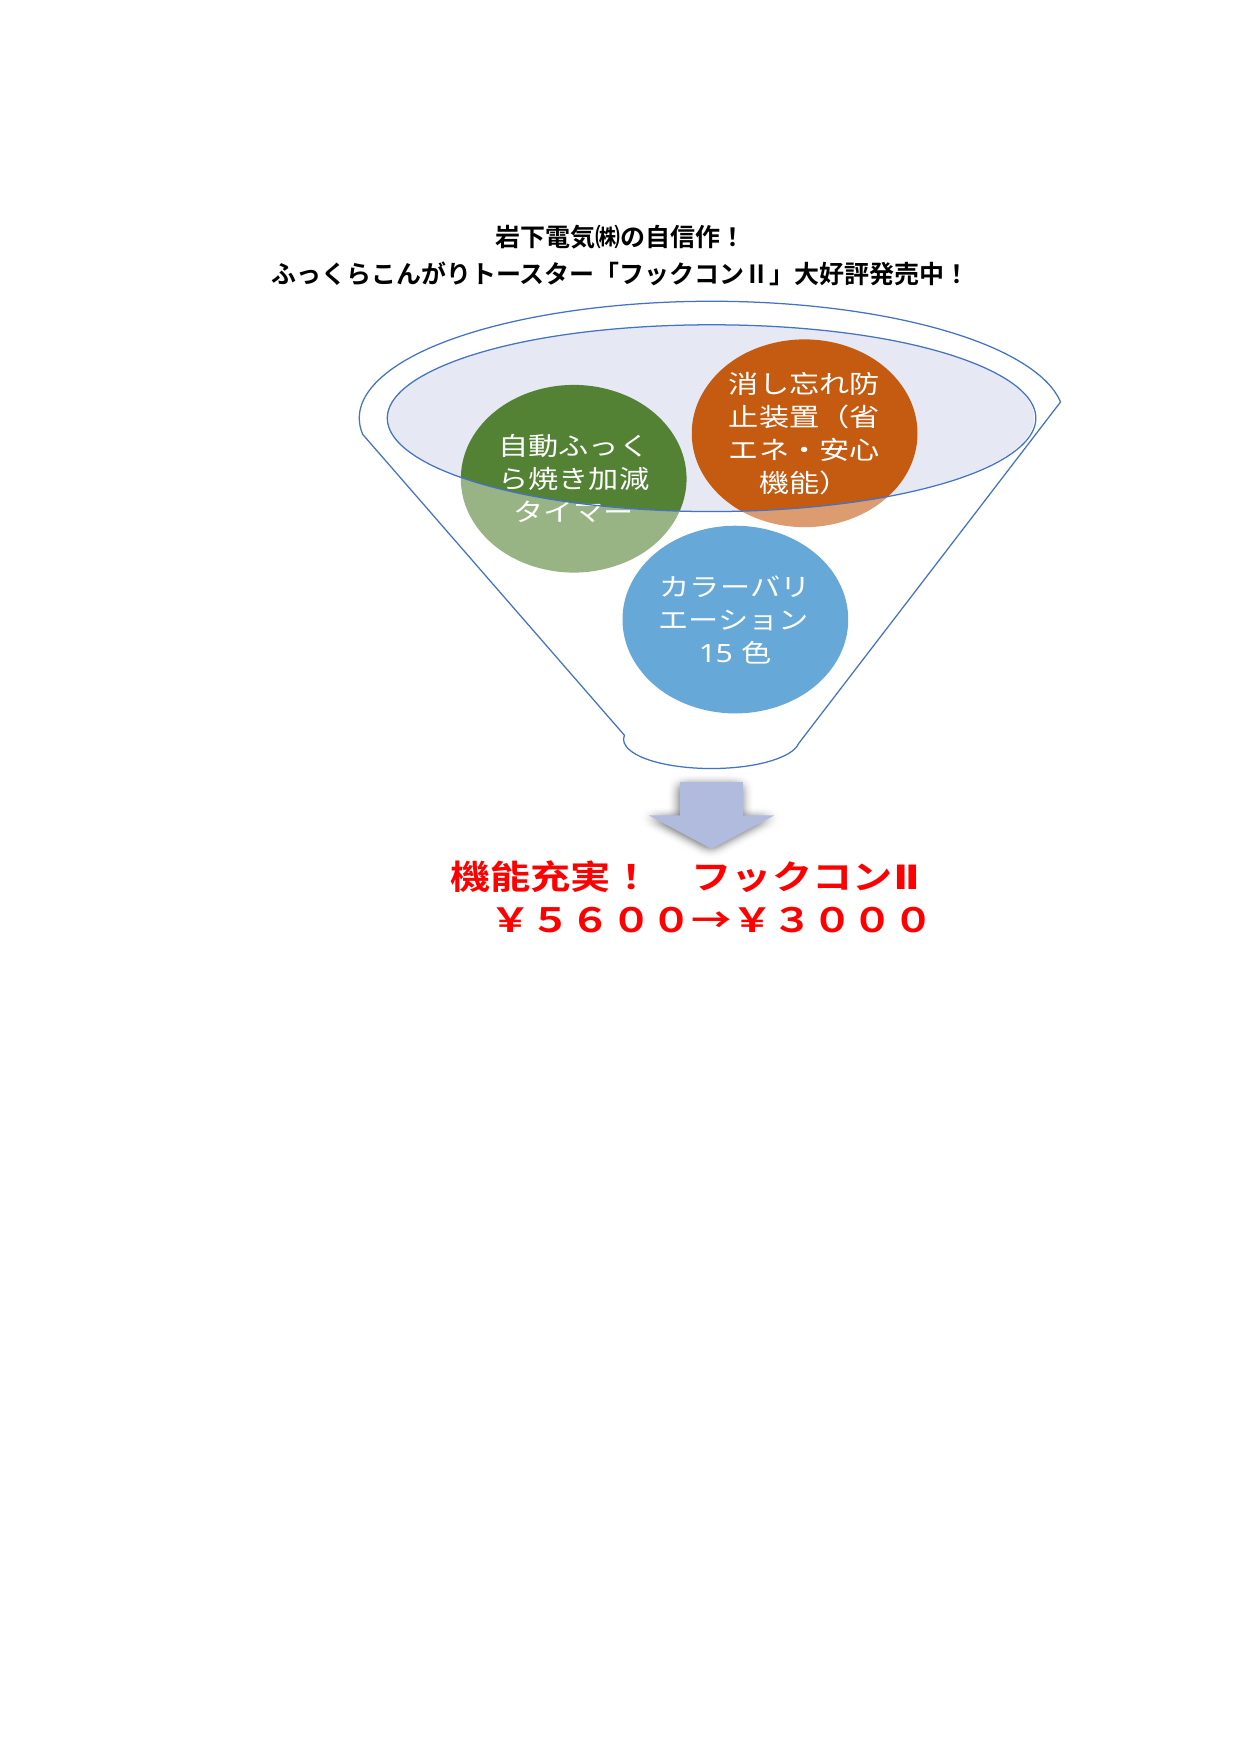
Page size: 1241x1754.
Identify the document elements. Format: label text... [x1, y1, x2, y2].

text ふっくらこんがりトースター「フックコンⅡ」大好評発売中！ [177, 254, 1063, 292]
text 岩下電気㈱の自信作！ [177, 217, 1063, 254]
